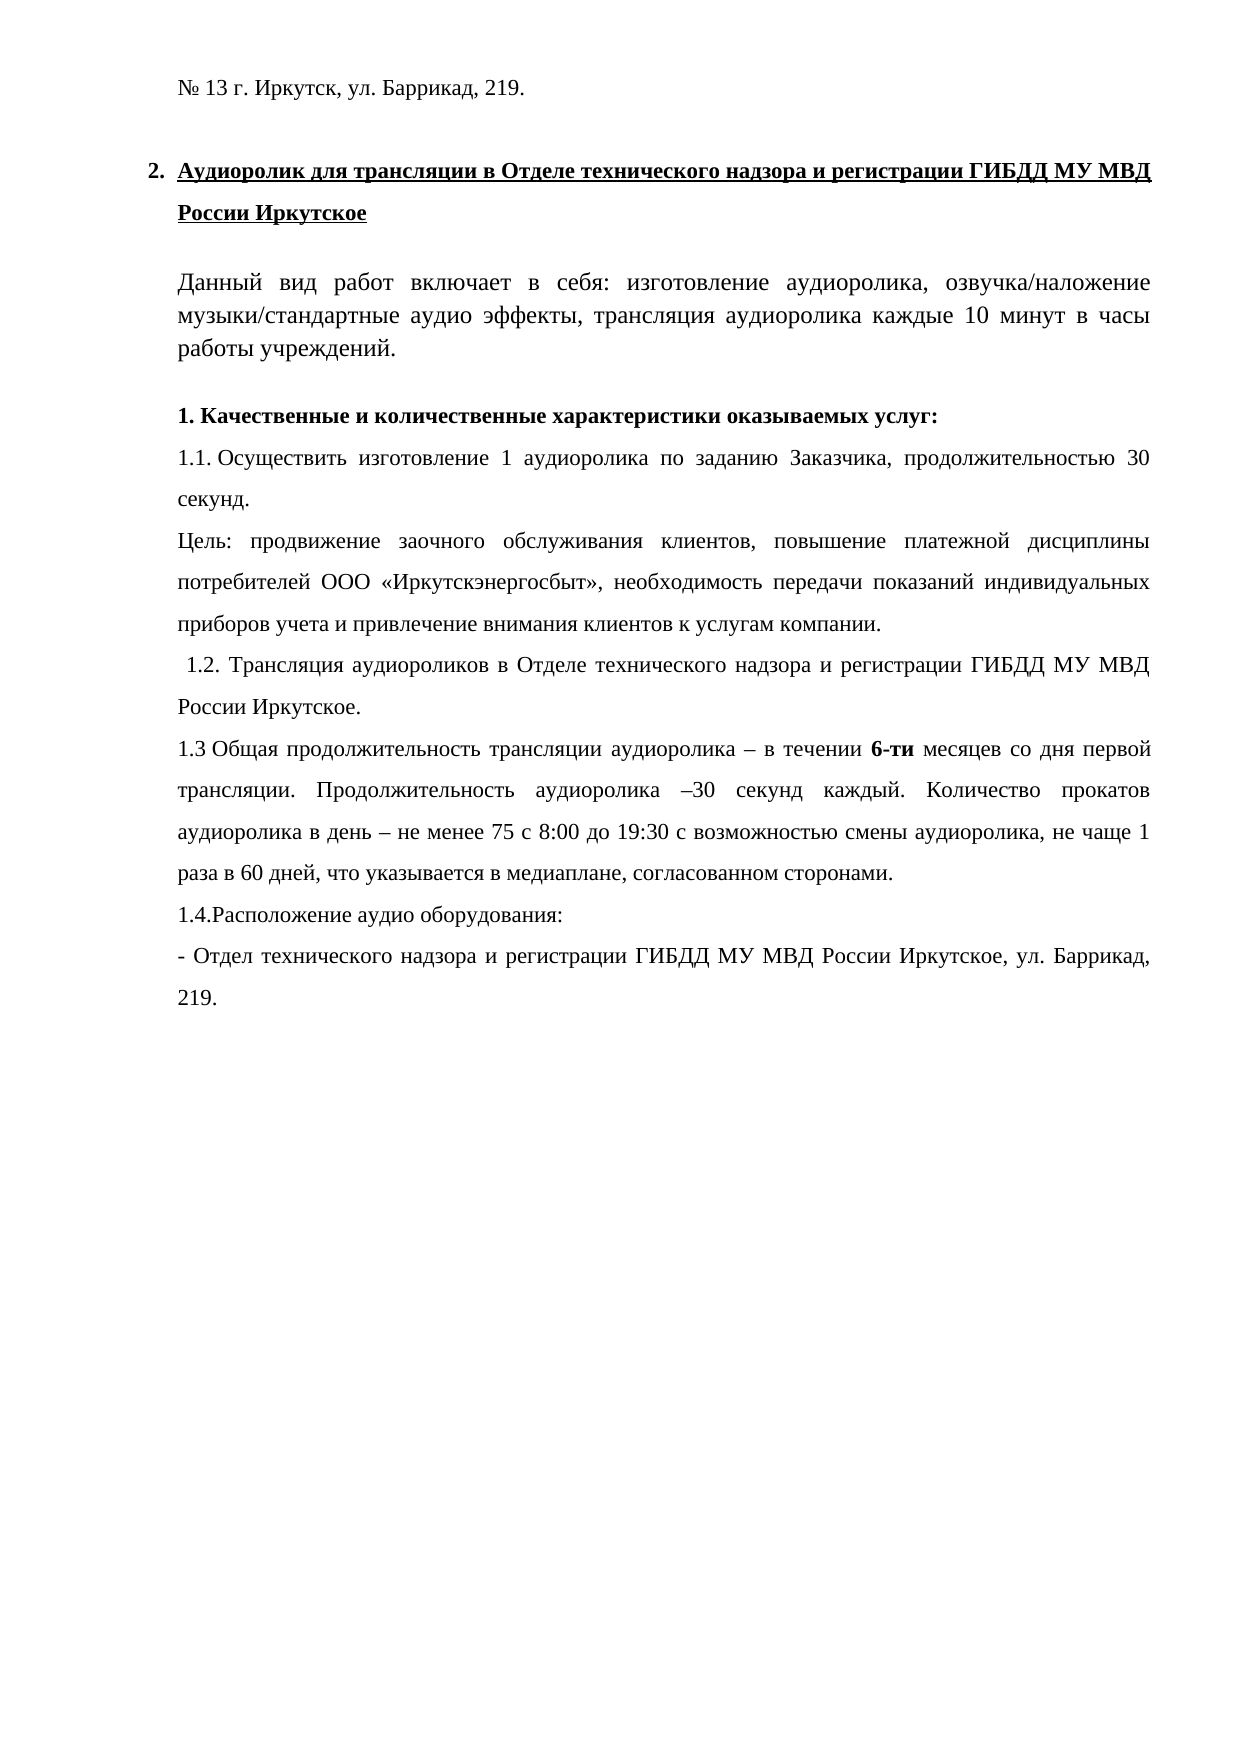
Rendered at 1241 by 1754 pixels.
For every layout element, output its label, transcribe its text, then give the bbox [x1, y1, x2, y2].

text 1.4.Расположение аудио оборудования: [177, 886, 1152, 927]
text Данный вид работ включает в себя: изготовление аудиоролика, озвучка/наложение музыки/стандартные аудио эффекты, трансляция аудиоролика каждые 10 минут в часы работы учреждений. [177, 267, 1152, 362]
list Аудиоролик для трансляции в Отделе технического надзора и регистрации ГИБДД МУ МВД России Иркутское [148, 142, 1152, 225]
text № 13 г. Иркутск, ул. Баррикад, 219. [177, 59, 1152, 101]
text 1.1. Осуществить изготовление 1 аудиоролика по заданию Заказчика, продолжительностью 30 секунд. [177, 428, 1152, 512]
text - Отдел технического надзора и регистрации ГИБДД МУ МВД России Иркутское, ул. Баррикад, 219. [177, 927, 1152, 1010]
text 1.2. Трансляция аудиороликов в Отделе технического надзора и регистрации ГИБДД МУ МВД России Иркутское. [177, 636, 1152, 719]
text 1. Качественные и количественные характеристики оказываемых услуг: [177, 387, 1152, 428]
text Цель: продвижение заочного обслуживания клиентов, повышение платежной дисциплины потребителей ООО «Иркутскэнергосбыт», необходимость передачи показаний индивидуальных приборов учета и привлечение внимания клиентов к услугам компании. [177, 512, 1152, 636]
text 1.3 Общая продолжительность трансляции аудиоролика – в течении 6-ти месяцев со дня первой трансляции. Продолжительность аудиоролика –30 секунд каждый. Количество прокатов аудиоролика в день – не менее 75 с 8:00 до 19:30 с возможностью смены аудиоролика, не чаще 1 раза в 60 дней, что указывается в медиаплане, согласованном сторонами. [177, 719, 1152, 886]
